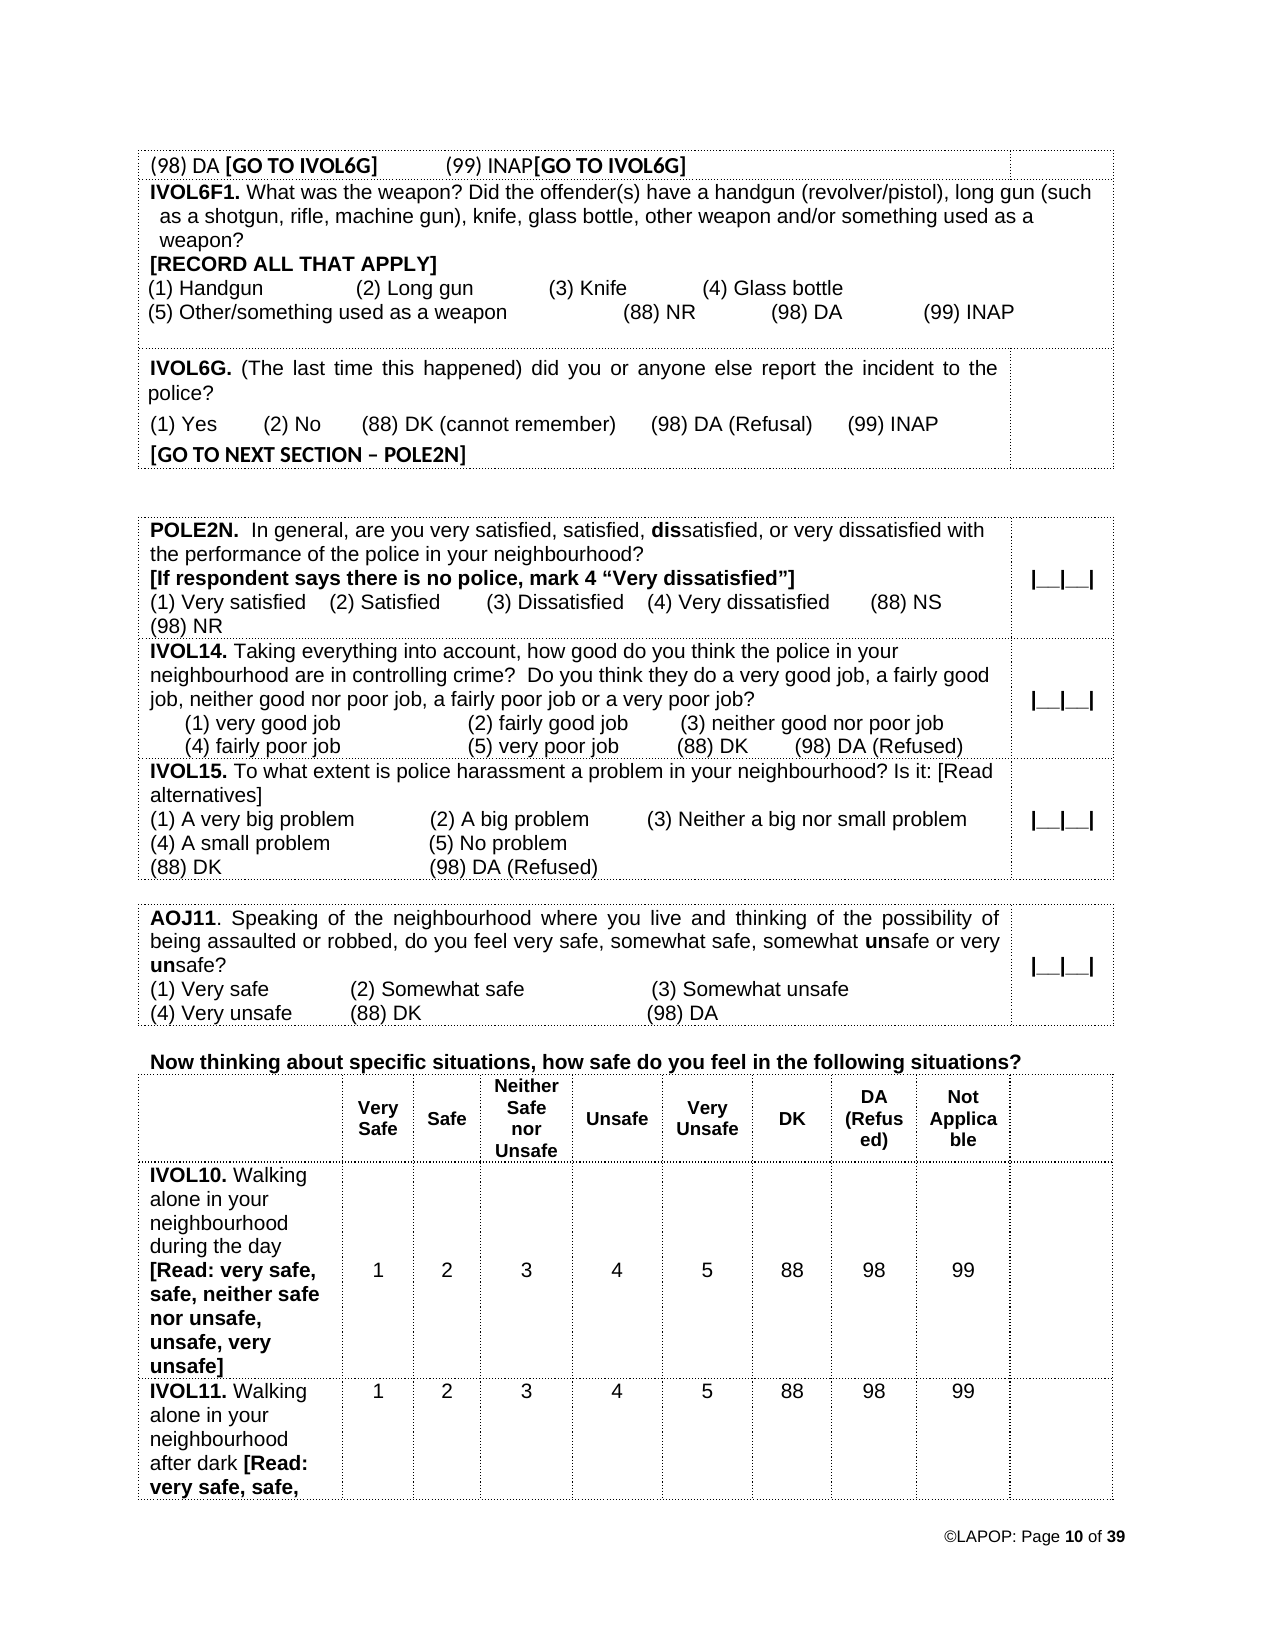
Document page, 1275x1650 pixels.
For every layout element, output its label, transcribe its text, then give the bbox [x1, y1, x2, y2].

table_cell 98 [832, 1161, 916, 1378]
table_cell 2 [413, 1161, 481, 1378]
table_header DK [753, 1074, 832, 1161]
table_cell 88 [753, 1378, 832, 1499]
table_header Unsafe [572, 1074, 662, 1161]
table_cell [1011, 150, 1114, 179]
table_header |__|__| [1011, 904, 1114, 1025]
table_cell IVOL6G. (The last time this happened) did you or anyone else report the incident to the police? (1) Yes (2) No (88) DK (cannot remember) (98) DA (Refusal) (99) INAP [GO TO NEXT SECTION – POLE2N] [139, 348, 1011, 468]
table_cell 5 [662, 1378, 752, 1499]
table_cell 5 [662, 1161, 752, 1378]
table_header Neither Safe nor Unsafe [481, 1074, 572, 1161]
table_header Very Unsafe [662, 1074, 752, 1161]
table_cell 99 [916, 1378, 1010, 1499]
table_cell 98 [832, 1378, 916, 1499]
table_header POLE2N. In general, are you very satisfied, satisfied, dissatisfied, or very dissatisfied with the performance of the police in your neighbourhood? [If respondent says there is no police, mark 4 “Very dissatisfied”] (1) Very satisfied (2) Satisfied (3) Dissatisfied (4) Very dissatisfied (88) NS (98) NR [139, 517, 1011, 637]
table_cell 88 [753, 1161, 832, 1378]
table_header |__|__| [1011, 517, 1114, 637]
table_cell [1010, 1378, 1113, 1499]
table_header [1010, 1074, 1113, 1161]
table_header Not Applicable [916, 1074, 1010, 1161]
table_cell IVOL10. Walking alone in your neighbourhood during the day [Read: very safe, safe, neither safe nor unsafe, unsafe, very unsafe] [138, 1161, 343, 1378]
table_cell 99 [916, 1161, 1010, 1378]
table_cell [139, 150, 1011, 179]
text Now thinking about specific situations, how safe do you feel in the following situations? [150, 1050, 1125, 1074]
table_cell IVOL14. Taking everything into account, how good do you think the police in your neighbourhood are in controlling crime? Do you think they do a very good job, a fairly good job, neither good nor poor job, a fairly poor job or a very poor job? (1) very good job (2) fairly good job (3) neither good nor poor job (4) fairly poor job (5) very poor job (88) DK (98) DA (Refused) [139, 638, 1011, 758]
table_header Safe [413, 1074, 481, 1161]
table_cell 1 [343, 1378, 413, 1499]
table_cell 3 [481, 1161, 572, 1378]
table_cell 1 [343, 1161, 413, 1378]
table_header DA (Refused) [832, 1074, 916, 1161]
table_cell [1010, 1161, 1113, 1378]
table_cell [1011, 348, 1114, 468]
table_cell IVOL6F1. What was the weapon? Did the offender(s) have a handgun (revolver/pistol), long gun (such as a shotgun, rifle, machine gun), knife, glass bottle, other weapon and/or something used as a weapon? [RECORD ALL THAT APPLY] (1) Handgun (2) Long gun (3) Knife (4) Glass bottle (5) Other/something used as a weapon (88) NR (98) DA (99) INAP [139, 179, 1114, 348]
table_cell 2 [413, 1378, 481, 1499]
table_cell 4 [572, 1161, 662, 1378]
table_cell IVOL15. To what extent is police harassment a problem in your neighbourhood? Is it: [Read alternatives] (1) A very big problem (2) A big problem (3) Neither a big nor small problem (4) A small problem (5) No problem (88) DK (98) DA (Refused) [139, 758, 1011, 879]
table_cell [138, 1378, 343, 1499]
table_cell |__|__| [1011, 758, 1114, 879]
table_cell 4 [572, 1378, 662, 1499]
table_header [138, 1074, 343, 1161]
table_cell |__|__| [1011, 638, 1114, 758]
table_header Very Safe [343, 1074, 413, 1161]
table_header AOJ11. Speaking of the neighbourhood where you live and thinking of the possibility of being assaulted or robbed, do you feel very safe, somewhat safe, somewhat unsafe or very unsafe? (1) Very safe (2) Somewhat safe (3) Somewhat unsafe (4) Very unsafe (88) DK (98) DA [139, 904, 1011, 1025]
table_cell 3 [481, 1378, 572, 1499]
